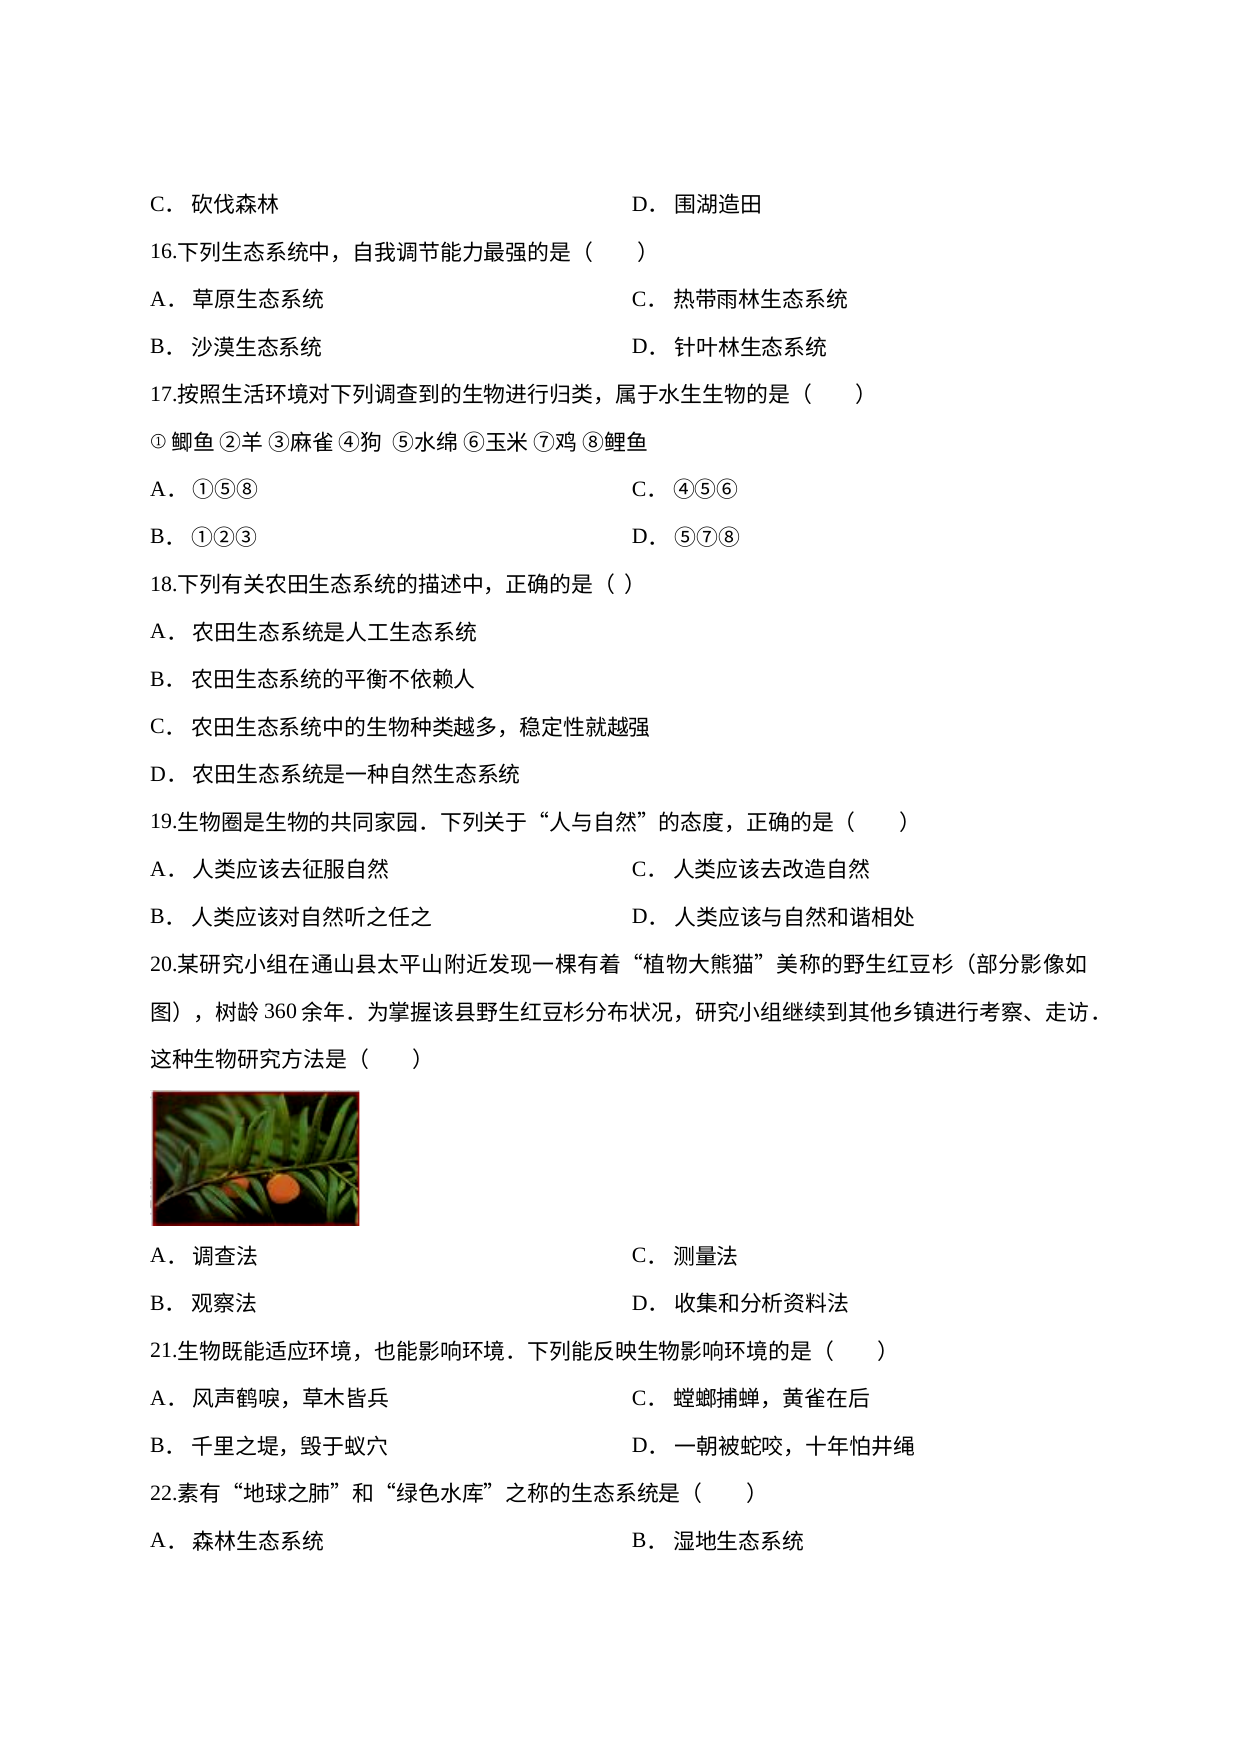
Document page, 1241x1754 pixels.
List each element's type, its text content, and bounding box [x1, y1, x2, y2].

text B． 千里之堤，毁于蚁穴 [150, 1429, 609, 1460]
text D． 农田生态系统是一种自然生态系统 [150, 757, 1090, 789]
text C． 测量法 [632, 1239, 1090, 1270]
text D． 人类应该与自然和谐相处 [632, 900, 1090, 932]
text B． ①②③ [150, 520, 609, 552]
text C． 砍伐森林 [150, 187, 609, 219]
picture [150, 1090, 360, 1226]
text C． 人类应该去改造自然 [632, 852, 1090, 884]
text D． ⑤⑦⑧ [632, 520, 1090, 552]
text C． 热带雨林生态系统 [632, 282, 1090, 314]
text 17.按照生活环境对下列调查到的生物进行归类，属于水生生物的是（ ） [150, 377, 1090, 409]
text B． 湿地生态系统 [632, 1524, 1090, 1555]
text 22.素有“地球之肺”和“绿色水库”之称的生态系统是（ ） [150, 1476, 1090, 1508]
text A． 草原生态系统 [150, 282, 609, 314]
text A． 人类应该去征服自然 [150, 852, 609, 884]
text A． 森林生态系统 [150, 1524, 609, 1555]
text B． 沙漠生态系统 [150, 330, 609, 362]
text C． 螳螂捕蝉，黄雀在后 [632, 1381, 1090, 1413]
text B． 观察法 [150, 1286, 609, 1318]
text 18.下列有关农田生态系统的描述中，正确的是（ ） [150, 567, 1090, 599]
text A． 调查法 [150, 1239, 609, 1270]
text B． 人类应该对自然听之任之 [150, 900, 609, 932]
text A． ①⑤⑧ [150, 472, 609, 504]
text B． 农田生态系统的平衡不依赖人 [150, 662, 1090, 694]
text A． 风声鹤唳，草木皆兵 [150, 1381, 609, 1413]
text D． 针叶林生态系统 [632, 330, 1090, 362]
text 16.下列生态系统中，自我调节能力最强的是（ ） [150, 235, 1090, 267]
text D． 围湖造田 [632, 187, 1090, 219]
text C． 农田生态系统中的生物种类越多，稳定性就越强 [150, 710, 1090, 742]
text C． ④⑤⑥ [632, 472, 1090, 504]
text 19.生物圈是生物的共同家园．下列关于“人与自然”的态度，正确的是（ ） [150, 805, 1090, 837]
text A． 农田生态系统是人工生态系统 [150, 615, 1090, 647]
text D． 一朝被蛇咬，十年怕井绳 [632, 1429, 1090, 1460]
text D． 收集和分析资料法 [632, 1286, 1090, 1318]
text 20.某研究小组在通山县太平山附近发现一棵有着“植物大熊猫”美称的野生红豆杉（部分影像如图），树龄360余年．为掌握该县野生红豆杉分布状况，研究小组继续到其他乡镇进行考察、走访．这种生物研究方法是（ ） [150, 947, 1090, 1074]
text 21.生物既能适应环境，也能影响环境．下列能反映生物影响环境的是（ ） [150, 1334, 1090, 1365]
text ①鲫鱼 ②羊 ③麻雀 ④狗 ⑤水绵 ⑥玉米 ⑦鸡 ⑧鲤鱼 [150, 425, 1090, 457]
